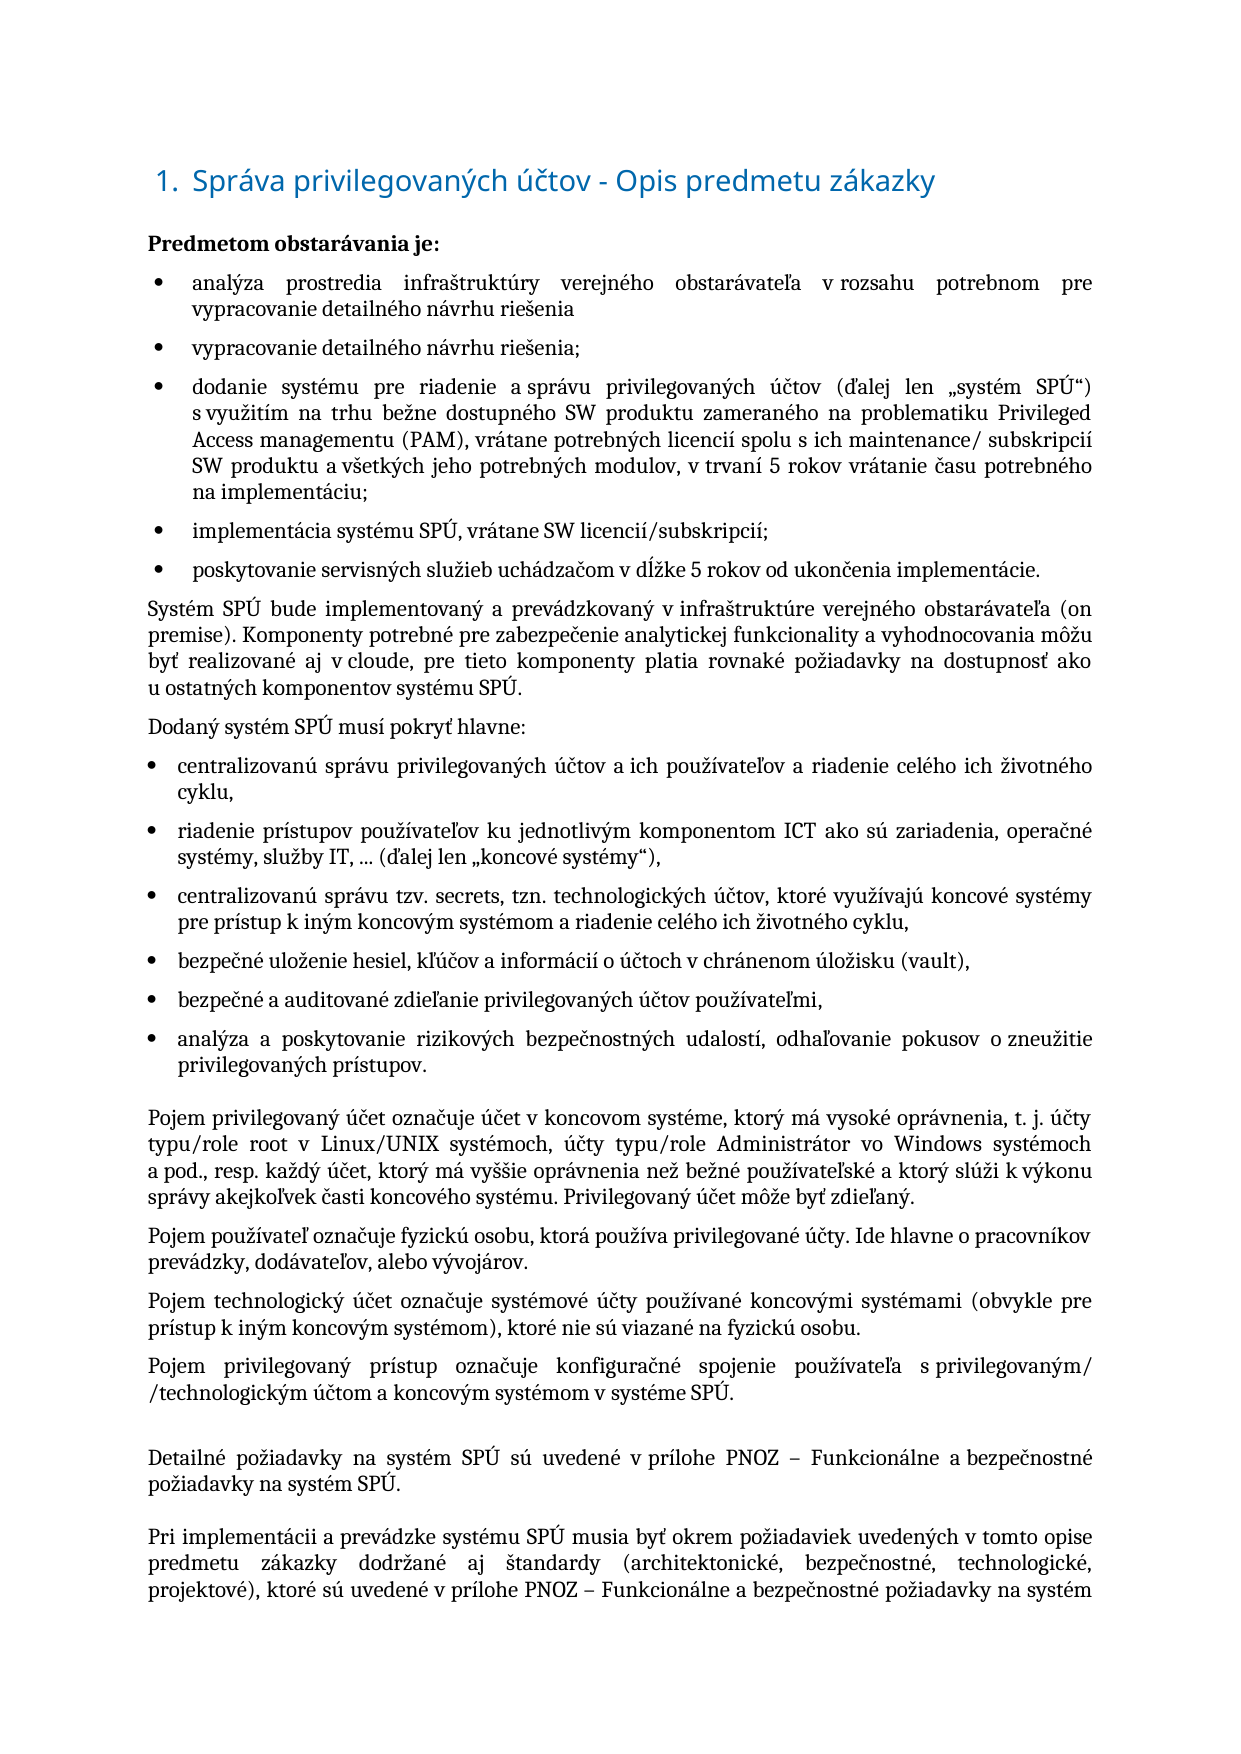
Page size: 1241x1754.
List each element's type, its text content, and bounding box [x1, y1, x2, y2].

list centralizovanú správu tzv. secrets, tzn. technologických účtov, ktoré využívajú koncové systémy pre prístup k iným koncovým systémom a riadenie celého ich životného cyklu, [148, 883, 1093, 936]
list bezpečné a auditované zdieľanie privilegovaných účtov používateľmi, [148, 987, 1093, 1013]
list dodanie systému pre riadenie a správu privilegovaných účtov (ďalej len „systém SPÚ“) s využitím na trhu bežne dostupného SW produktu zameraného na problematiku Privileged Access managementu (PAM), vrátane potrebných licencií spolu s ich maintenance/ subskripcií SW produktu a všetkých jeho potrebných modulov, v trvaní 5 rokov vrátanie času potrebného na implementáciu; [154, 374, 1093, 505]
text Pojem používateľ označuje fyzickú osobu, ktorá používa privilegované účty. Ide hlavne o pracovníkov prevádzky, dodávateľov, alebo vývojárov. [148, 1223, 1093, 1275]
text Detailné požiadavky na systém SPÚ sú uvedené v prílohe PNOZ – Funkcionálne a bezpečnostné požiadavky na systém SPÚ. [148, 1445, 1093, 1497]
list analýza a poskytovanie rizikových bezpečnostných udalostí, odhaľovanie pokusov o zneužitie privilegovaných prístupov. [148, 1026, 1093, 1078]
list poskytovanie servisných služieb uchádzačom v dĺžke 5 rokov od ukončenia implementácie. [154, 557, 1093, 583]
text Pojem technologický účet označuje systémové účty používané koncovými systémami (obvykle pre prístup k iným koncovým systémom), ktoré nie sú viazané na fyzickú osobu. [148, 1288, 1093, 1341]
text Pojem privilegovaný účet označuje účet v koncovom systéme, ktorý má vysoké oprávnenia, t. j. účty typu/role root v Linux/UNIX systémoch, účty typu/role Administrátor vo Windows systémoch a pod., resp. každý účet, ktorý má vyššie oprávnenia než bežné používateľské a ktorý slúži k výkonu správy akejkoľvek časti koncového systému. Privilegovaný účet môže byť zdieľaný. [148, 1105, 1093, 1210]
list vypracovanie detailného návrhu riešenia; [154, 335, 1093, 361]
text Predmetom obstarávania je: [148, 231, 1093, 257]
text Systém SPÚ bude implementovaný a prevádzkovaný v infraštruktúre verejného obstarávateľa (on premise). Komponenty potrebné pre zabezpečenie analytickej funkcionality a vyhodnocovania môžu byť realizované aj v cloude, pre tieto komponenty platia rovnaké požiadavky na dostupnosť ako u ostatných komponentov systému SPÚ. [148, 596, 1093, 701]
text Pojem privilegovaný prístup označuje konfiguračné spojenie používateľa s privilegovaným/ /technologickým účtom a koncovým systémom v systéme SPÚ. [148, 1353, 1093, 1406]
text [148, 1524, 1093, 1603]
list riadenie prístupov používateľov ku jednotlivým komponentom ICT ako sú zariadenia, operačné systémy, služby IT, ... (ďalej len „koncové systémy“), [148, 818, 1093, 870]
subtitle Správa privilegovaných účtov - Opis predmetu zákazky [154, 160, 1093, 200]
list bezpečné uloženie hesiel, kľúčov a informácií o účtoch v chránenom úložisku (vault), [148, 948, 1093, 974]
text Dodaný systém SPÚ musí pokryť hlavne: [148, 713, 1093, 740]
list centralizovanú správu privilegovaných účtov a ich používateľov a riadenie celého ich životného cyklu, [148, 752, 1093, 805]
list analýza prostredia infraštruktúry verejného obstarávateľa v rozsahu potrebnom pre vypracovanie detailného návrhu riešenia [154, 269, 1093, 322]
list implementácia systému SPÚ, vrátane SW licencií/subskripcií; [154, 518, 1093, 544]
